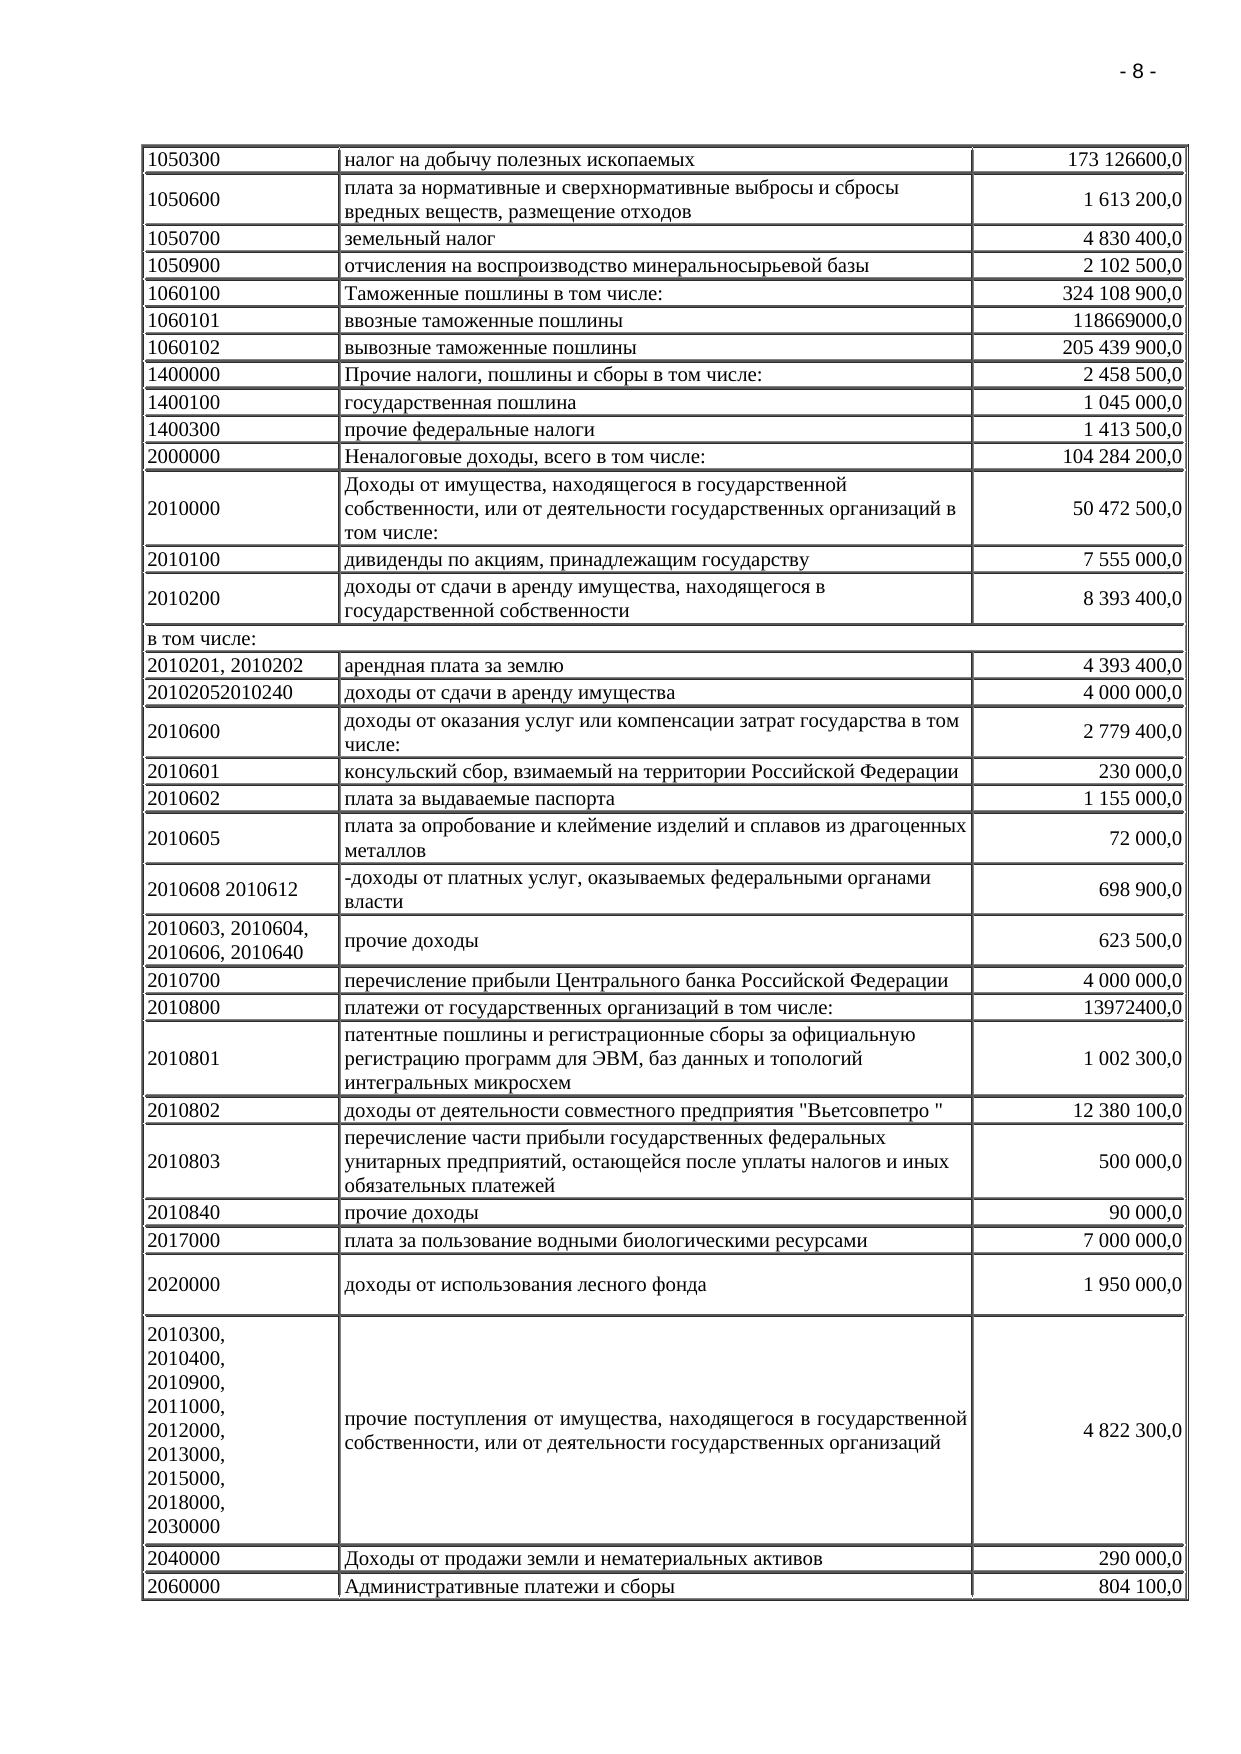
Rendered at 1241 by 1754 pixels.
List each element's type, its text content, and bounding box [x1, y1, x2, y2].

table_cell Прочие налоги, пошлины и сборы в том числе: [341, 363, 971, 386]
table_cell 205 439 900,0 [974, 332, 1186, 359]
table_cell 4 000 000,0 [974, 677, 1186, 704]
table_cell 7 000 000,0 [974, 1224, 1186, 1252]
table_cell 2010802 [143, 1094, 338, 1122]
table_cell государственная пошлина [341, 390, 971, 414]
table_cell 2010602 [143, 783, 338, 810]
table_cell 1 045 000,0 [974, 386, 1186, 414]
table_cell 4 830 400,0 [974, 223, 1186, 250]
table_cell 698 900,0 [974, 862, 1186, 913]
table_cell плата за опробование и клеймение изделий и сплавов из драгоценных металлов [341, 814, 971, 862]
table_cell 2017000 [143, 1224, 338, 1252]
table_cell 7 555 000,0 [974, 544, 1186, 571]
table_cell 4 000 000,0 [974, 964, 1186, 992]
table_cell перечисление прибыли Центрального банка Российской Федерации [341, 968, 971, 992]
table_cell 1 950 000,0 [974, 1252, 1186, 1313]
table_cell Доходы от имущества, находящегося в государственной собственности, или от деятельности государственных организаций в том числе: [341, 472, 971, 544]
table_cell 12 380 100,0 [974, 1094, 1186, 1122]
table_cell прочие федеральные налоги [341, 417, 971, 441]
table_cell 50 472 500,0 [974, 468, 1186, 544]
table_cell 2010800 [143, 992, 338, 1019]
table_cell плата за пользование водными биологическими ресурсами [341, 1228, 971, 1252]
table_cell 1 155 000,0 [974, 783, 1186, 810]
table_cell платежи от государственных организаций в том числе: [341, 995, 971, 1019]
table_cell 2020000 [143, 1252, 338, 1313]
table_cell арендная плата за землю [341, 653, 971, 677]
table_cell прочие доходы [341, 1200, 971, 1224]
table_cell 2010201, 2010202 [143, 650, 338, 677]
table_cell 90 000,0 [974, 1197, 1186, 1224]
table_cell 623 500,0 [974, 913, 1186, 964]
table_cell 2010600 [143, 704, 338, 756]
table_cell 2010200 [143, 571, 338, 622]
table_cell прочие доходы [341, 916, 971, 964]
table_cell 8 393 400,0 [974, 571, 1186, 622]
table_cell Доходы от продажи земли и нематериальных активов [341, 1547, 971, 1570]
table_cell 4 822 300,0 [974, 1314, 1186, 1543]
table_cell земельный налог [341, 226, 971, 250]
table_cell доходы от оказания услуг или компенсации затрат государства в том числе: [341, 708, 971, 756]
table_cell 1 613 200,0 [974, 171, 1186, 223]
table_cell плата за нормативные и сверхнормативные выбросы и сбросы вредных веществ, размещение отходов [341, 175, 971, 223]
table_cell 2010300, 2010400, 2010900, 2011000, 2012000, 2013000, 2015000, 2018000, 2030000 [143, 1314, 338, 1543]
table_cell 1050900 [143, 250, 338, 277]
table_cell 2 458 500,0 [974, 359, 1186, 386]
table_cell 2010603, 2010604, 2010606, 2010640 [143, 913, 338, 964]
table_cell 13972400,0 [974, 992, 1186, 1019]
table_cell доходы от использования лесного фонда [341, 1255, 971, 1313]
table_cell 1 002 300,0 [974, 1019, 1186, 1094]
table_cell 2010700 [143, 964, 338, 992]
table_cell плата за выдаваемые паспорта [341, 786, 971, 810]
table_cell Административные платежи и сборы [340, 1574, 972, 1598]
table_cell 500 000,0 [974, 1122, 1186, 1197]
table_cell 1060102 [143, 332, 338, 359]
table_cell 804 100,0 [973, 1570, 1186, 1598]
table_cell 2010601 [143, 756, 338, 783]
table_cell налог на добычу полезных ископаемых [340, 148, 972, 171]
table_cell 1050600 [143, 171, 338, 223]
table_cell Неналоговые доходы, всего в том числе: [341, 444, 971, 468]
table_cell 1400300 [143, 414, 338, 441]
table_cell ввозные таможенные пошлины [341, 308, 971, 332]
table_cell 20102052010240 [143, 677, 338, 704]
table_cell 1400000 [143, 359, 338, 386]
table_cell 104 284 200,0 [974, 441, 1186, 468]
table_cell 2 779 400,0 [974, 704, 1186, 756]
table_cell 1060101 [143, 305, 338, 332]
table_cell 2 102 500,0 [974, 250, 1186, 277]
table_cell дивиденды по акциям, принадлежащим государству [341, 547, 971, 571]
table_cell 118669000,0 [974, 305, 1186, 332]
table_cell отчисления на воспроизводство минеральносырьевой базы [341, 253, 971, 277]
table_cell доходы от деятельности совместного предприятия "Вьетсовпетро " [341, 1098, 971, 1122]
table_cell 2060000 [143, 1570, 339, 1598]
table_cell 72 000,0 [974, 810, 1186, 862]
table_cell 1050700 [143, 223, 338, 250]
table_cell в том числе: [143, 623, 1186, 650]
table_cell патентные пошлины и регистрационные сборы за официальную регистрацию программ для ЭВМ, баз данных и топологий интегральных микросхем [341, 1022, 971, 1094]
table_cell 1060100 [143, 277, 338, 304]
table_cell 2010000 [143, 468, 338, 544]
table_cell 230 000,0 [974, 756, 1186, 783]
table_cell доходы от сдачи в аренду имущества, находящегося в государственной собственности [341, 574, 971, 622]
table_cell -доходы от платных услуг, оказываемых федеральными органами власти [341, 865, 971, 913]
table_cell 1 413 500,0 [974, 414, 1186, 441]
table_cell вывозные таможенные пошлины [341, 335, 971, 359]
table_cell доходы от сдачи в аренду имущества [341, 680, 971, 704]
table_cell 2010840 [143, 1197, 338, 1224]
table_cell 1400100 [143, 386, 338, 414]
table_cell 4 393 400,0 [974, 650, 1186, 677]
table_cell перечисление части прибыли государственных федеральных унитарных предприятий, остающейся после уплаты налогов и иных обязательных платежей [341, 1125, 971, 1197]
table_cell 2040000 [143, 1543, 338, 1570]
table_cell консульский сбор, взимаемый на территории Российской Федерации [341, 759, 971, 783]
table_cell 290 000,0 [974, 1543, 1186, 1570]
table_cell прочие поступления от имущества, находящегося в государственной собственности, или от деятельности государственных организаций [341, 1317, 971, 1543]
table_cell 2010605 [143, 810, 338, 862]
table_cell 2010803 [143, 1122, 338, 1197]
table_cell 2010100 [143, 544, 338, 571]
table_cell 2010608 2010612 [143, 862, 338, 913]
table_cell 2010801 [143, 1019, 338, 1094]
table_cell 1050300 [144, 148, 339, 171]
table_cell 2000000 [143, 441, 338, 468]
table_cell 173 126600,0 [973, 148, 1185, 171]
table_cell 324 108 900,0 [974, 277, 1186, 304]
table_cell Таможенные пошлины в том числе: [341, 281, 971, 304]
